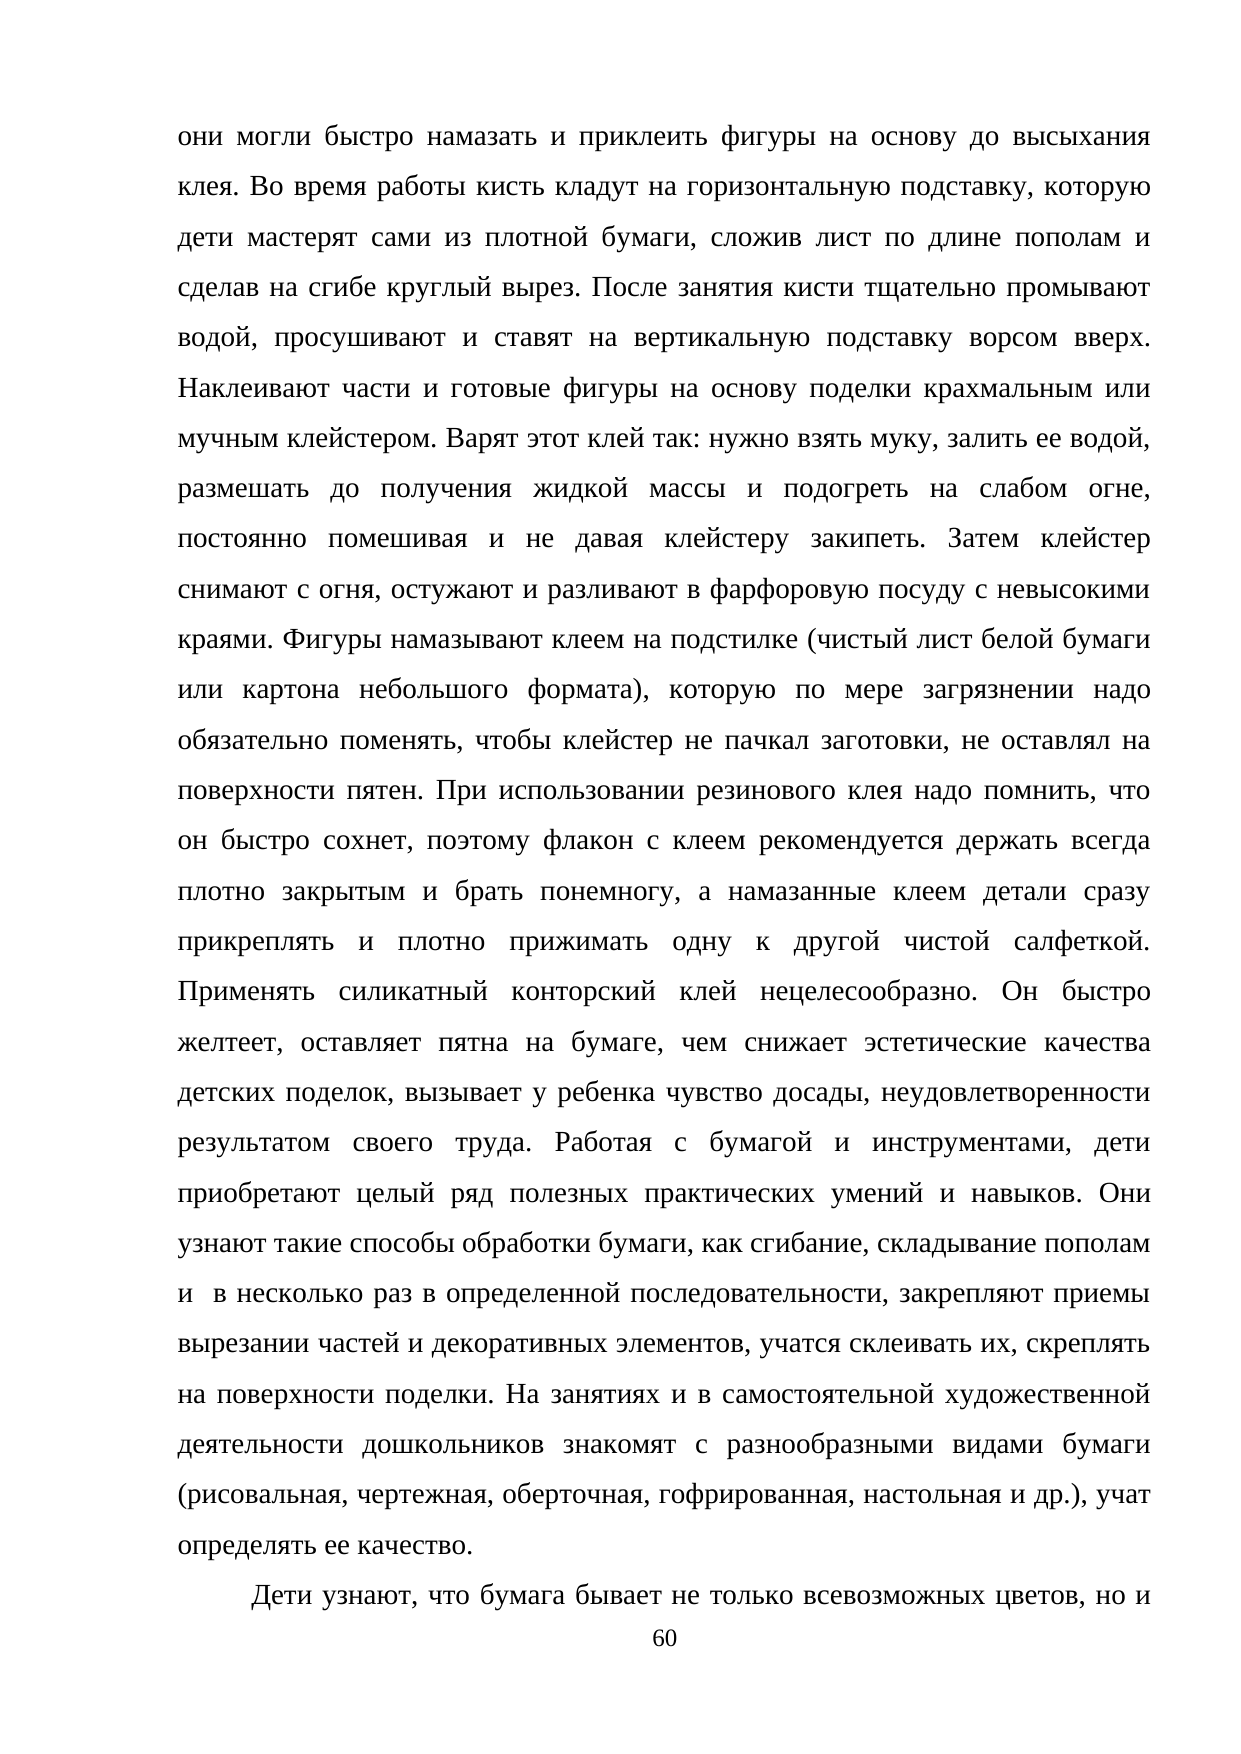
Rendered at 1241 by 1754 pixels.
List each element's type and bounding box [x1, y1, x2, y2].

text [177, 118, 1152, 1611]
